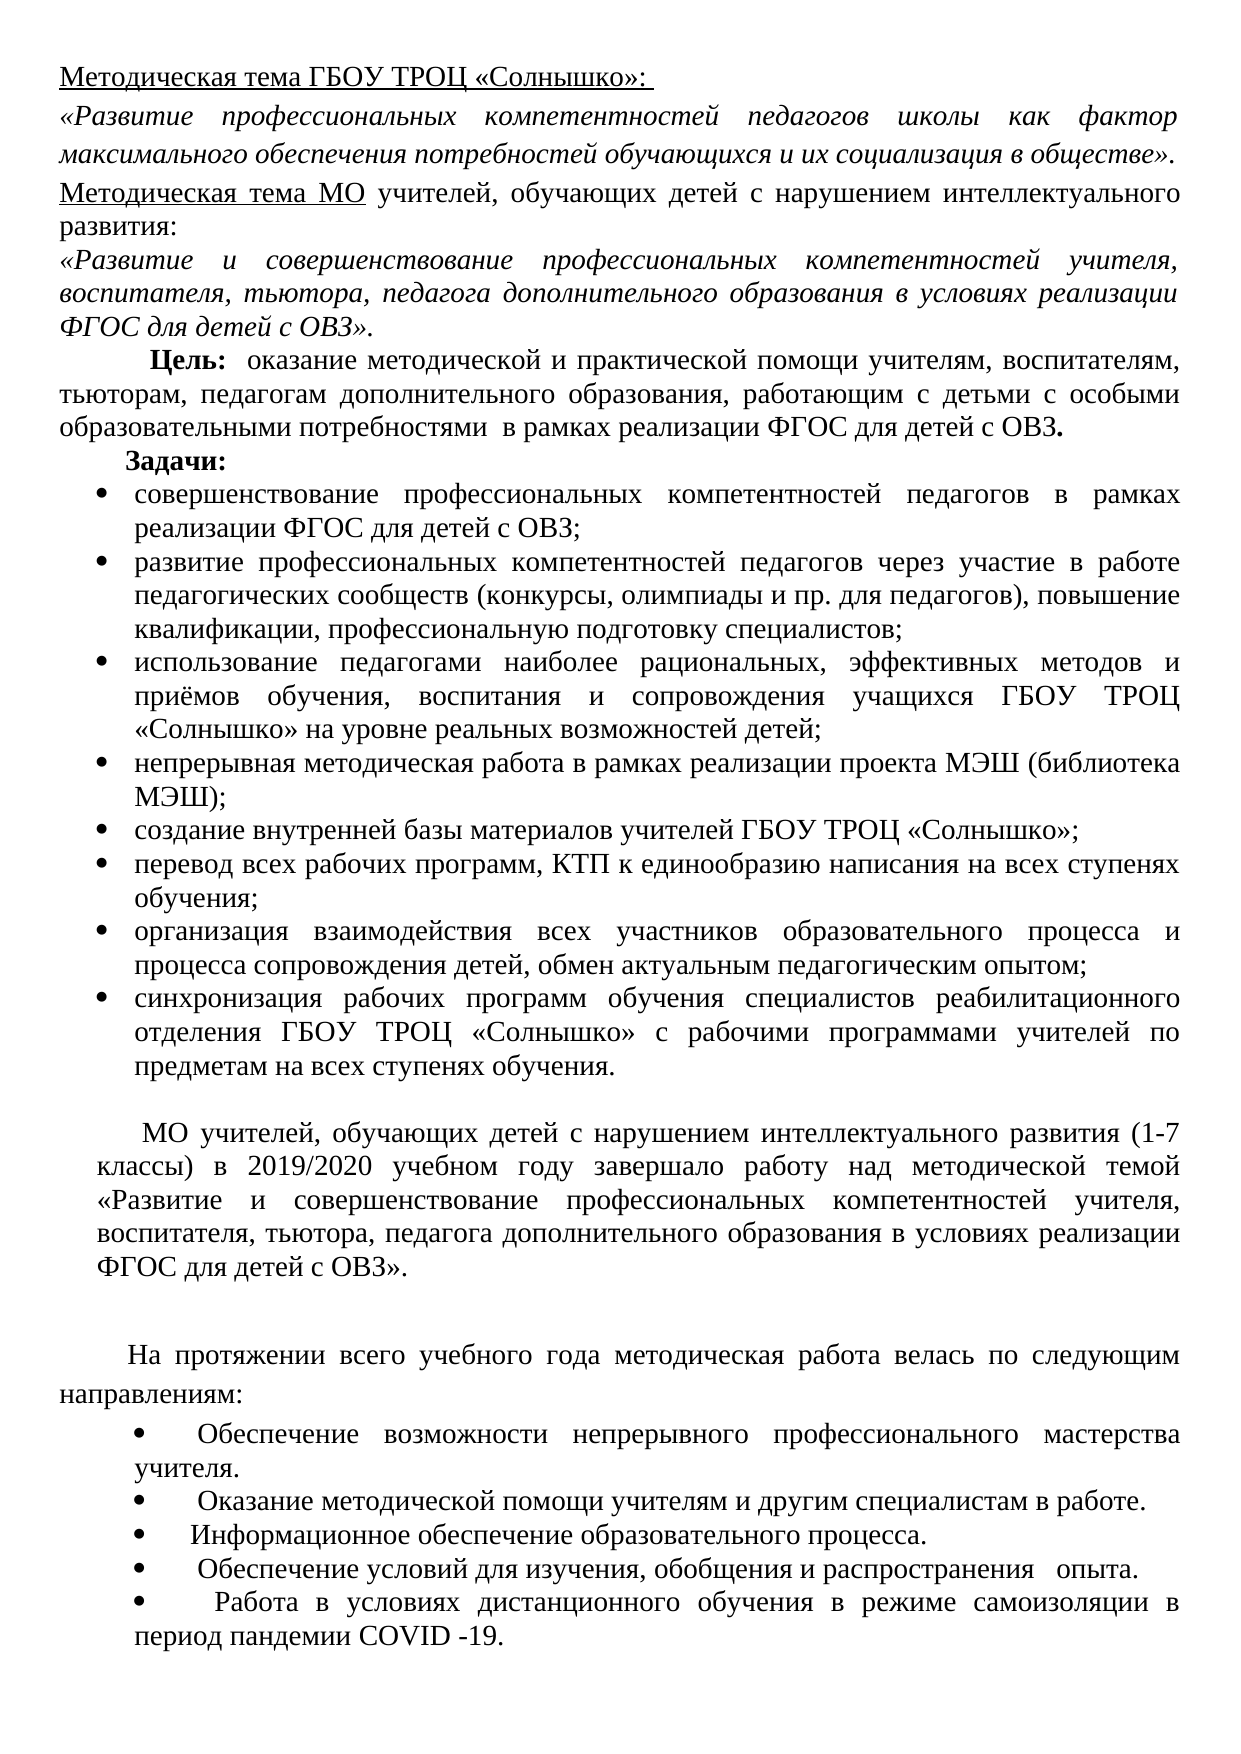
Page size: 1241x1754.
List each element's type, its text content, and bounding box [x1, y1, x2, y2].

text Цель: оказание методической и практической помощи учителям, воспитателям, тьюторам, педагогам дополнительного образования, работающим с детьми с особыми образовательными потребностями в рамках реализации ФГОС для детей с ОВЗ. [59, 342, 1181, 443]
list непрерывная методическая работа в рамках реализации проекта МЭШ (библиотека МЭШ); [97, 745, 1181, 812]
text Методическая тема МО учителей, обучающих детей с нарушением интеллектуального развития: [59, 175, 1181, 242]
list синхронизация рабочих программ обучения специалистов реабилитационного отделения ГБОУ ТРОЦ «Солнышко» с рабочими программами учителей по предметам на всех ступенях обучения. [97, 980, 1181, 1081]
list совершенствование профессиональных компетентностей педагогов в рамках реализации ФГОС для детей с ОВЗ; [97, 477, 1181, 544]
text «Развитие и совершенствование профессиональных компетентностей учителя, воспитателя, тьютора, педагога дополнительного образования в условиях реализации ФГОС для детей с ОВЗ». [59, 242, 1181, 342]
list создание внутренней базы материалов учителей ГБОУ ТРОЦ «Солнышко»; [97, 812, 1181, 846]
text Методическая тема ГБОУ ТРОЦ «Солнышко»: [59, 59, 1181, 93]
text Задачи: [59, 443, 1181, 477]
text  Обеспечение возможности непрерывного профессионального мастерства учителя. [134, 1416, 1181, 1483]
text  Оказание методической помощи учителям и другим специалистам в работе. [134, 1483, 1181, 1517]
text «Развитие профессиональных компетентностей педагогов школы как фактор максимального обеспечения потребностей обучающихся и их социализация в обществе». [59, 98, 1181, 170]
text  Работа в условиях дистанционного обучения в режиме самоизоляции в период пандемии COVID -19. [134, 1584, 1181, 1652]
list организация взаимодействия всех участников образовательного процесса и процесса сопровождения детей, обмен актуальным педагогическим опытом; [97, 913, 1181, 980]
text  Информационное обеспечение образовательного процесса. [134, 1517, 1181, 1551]
text МО учителей, обучающих детей с нарушением интеллектуального развития (1-7 классы) в 2019/2020 учебном году завершало работу над методической темой «Развитие и совершенствование профессиональных компетентностей учителя, воспитателя, тьютора, педагога дополнительного образования в условиях реализации ФГОС для детей с ОВЗ». [97, 1115, 1181, 1282]
list перевод всех рабочих программ, КТП к единообразию написания на всех ступенях обучения; [97, 846, 1181, 913]
text  Обеспечение условий для изучения, обобщения и распространения опыта. [134, 1551, 1181, 1584]
list развитие профессиональных компетентностей педагогов через участие в работе педагогических сообществ (конкурсы, олимпиады и пр. для педагогов), повышение квалификации, профессиональную подготовку специалистов; [97, 544, 1181, 644]
text На протяжении всего учебного года методическая работа велась по следующим направлениям: [59, 1337, 1181, 1411]
list использование педагогами наиболее рациональных, эффективных методов и приёмов обучения, воспитания и сопровождения учащихся ГБОУ ТРОЦ «Солнышко» на уровне реальных возможностей детей; [97, 644, 1181, 745]
